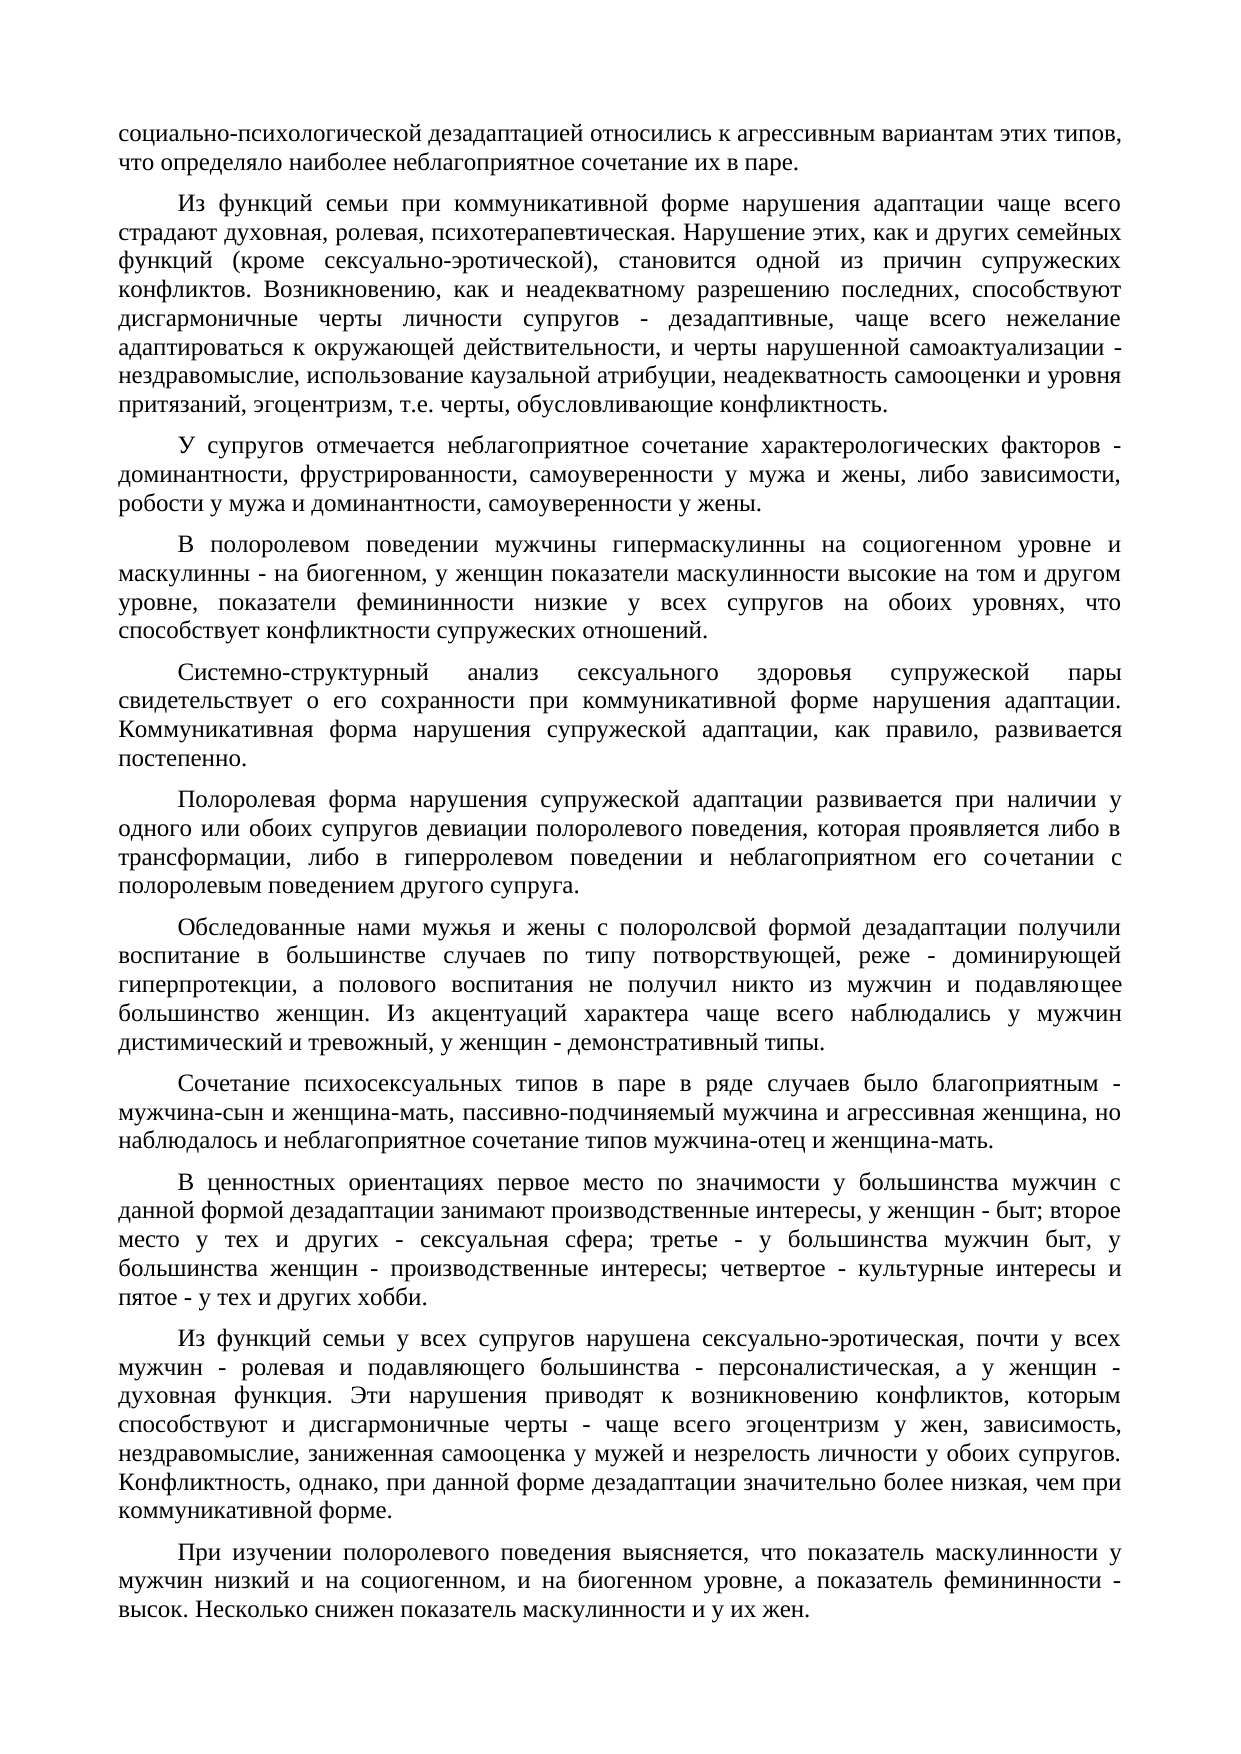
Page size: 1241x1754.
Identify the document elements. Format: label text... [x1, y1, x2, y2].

text В ценностных ориентациях первое место по значимости у большинства мужчин с данной формой дезадаптации занимают производственные интересы, у женщин - быт; второе место у тех и других - сексуальная сфера; третье - у большинства мужчин быт, у большинства женщин - производственные интересы; четвертое - культурные интересы и пятое - у тех и других хобби. [118, 1167, 1122, 1311]
text У супругов отмечается неблагоприятное сочетание характерологических факторов - доминантности, фрустрированности, самоуверенности у мужа и жены, либо зависимости, робости у мужа и доминантности, самоуверенности у жены. [118, 431, 1122, 517]
text Сочетание психосексуальных типов в паре в ряде случаев было благоприятным - мужчина-сын и женщина-мать, пассивно-подчиняемый мужчина и агрессивная женщина, но наблюдалось и неблагоприятное сочетание типов мужчина-отец и женщина-мать. [118, 1068, 1122, 1154]
text Из функций семьи при коммуникативной форме нарушения адаптации чаще всего страдают духовная, ролевая, психотерапевтическая. Нарушение этих, как и других семейных функций (кроме сексуально-эротической), становится одной из причин супружеских конфликтов. Возникновению, как и неадекватному разрешению последних, способствуют дисгармоничные черты личности супругов - дезадаптивные, чаще всего нежелание адаптироваться к окружающей действительности, и черты нарушенной самоактуализации - нездравомыслие, использование каузальной атрибуции, неадекватность самооценки и уровня притязаний, эгоцентризм, т.е. черты, обусловливающие конфликтность. [118, 188, 1122, 418]
text Из функций семьи у всех супругов нарушена сексуально-эротическая, почти у всех мужчин - ролевая и подавляющего большинства - персоналистическая, а у женщин - духовная функция. Эти нарушения приводят к возникновению конфликтов, которым способствуют и дисгармоничные черты - чаще всего эгоцентризм у жен, зависимость, нездравомыслие, заниженная самооценка у мужей и незрелость личности у обоих супругов. Конфликтность, однако, при данной форме дезадаптации значительно более низкая, чем при коммуникативной форме. [118, 1323, 1122, 1524]
text Системно-структурный анализ сексуального здоровья супружеской пары свидетельствует о его сохранности при коммуникативной форме нарушения адаптации. Коммуникативная форма нарушения супружеской адаптации, как правило, развивается постепенно. [118, 657, 1122, 772]
text Полоролевая форма нарушения супружеской адаптации развивается при наличии у одного или обоих супругов девиации полоролевого поведения, которая проявляется либо в трансформации, либо в гиперролевом поведении и неблагоприятном его сочетании с полоролевым поведением другого супруга. [118, 784, 1122, 899]
text При изучении полоролевого поведения выясняется, что показатель маскулинности у мужчин низкий и на социогенном, и на биогенном уровне, а показатель фемининности - высок. Несколько снижен показатель маскулинности и у их жен. [118, 1537, 1122, 1623]
text В полоролевом поведении мужчины гипермаскулинны на социогенном уровне и маскулинны - на биогенном, у женщин показатели маскулинности высокие на том и другом уровне, показатели фемининности низкие у всех супругов на обоих уровнях, что способствует конфликтности супружеских отношений. [118, 529, 1122, 644]
text Обследованные нами мужья и жены с полоролсвой формой дезадаптации получили воспитание в большинстве случаев по типу потворствующей, реже - доминирующей гиперпротекции, а полового воспитания не получил никто из мужчин и подавляющее большинство женщин. Из акцентуаций характера чаще всего наблюдались у мужчин дистимический и тревожный, у женщин - демонстративный типы. [118, 912, 1122, 1056]
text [118, 118, 1122, 176]
